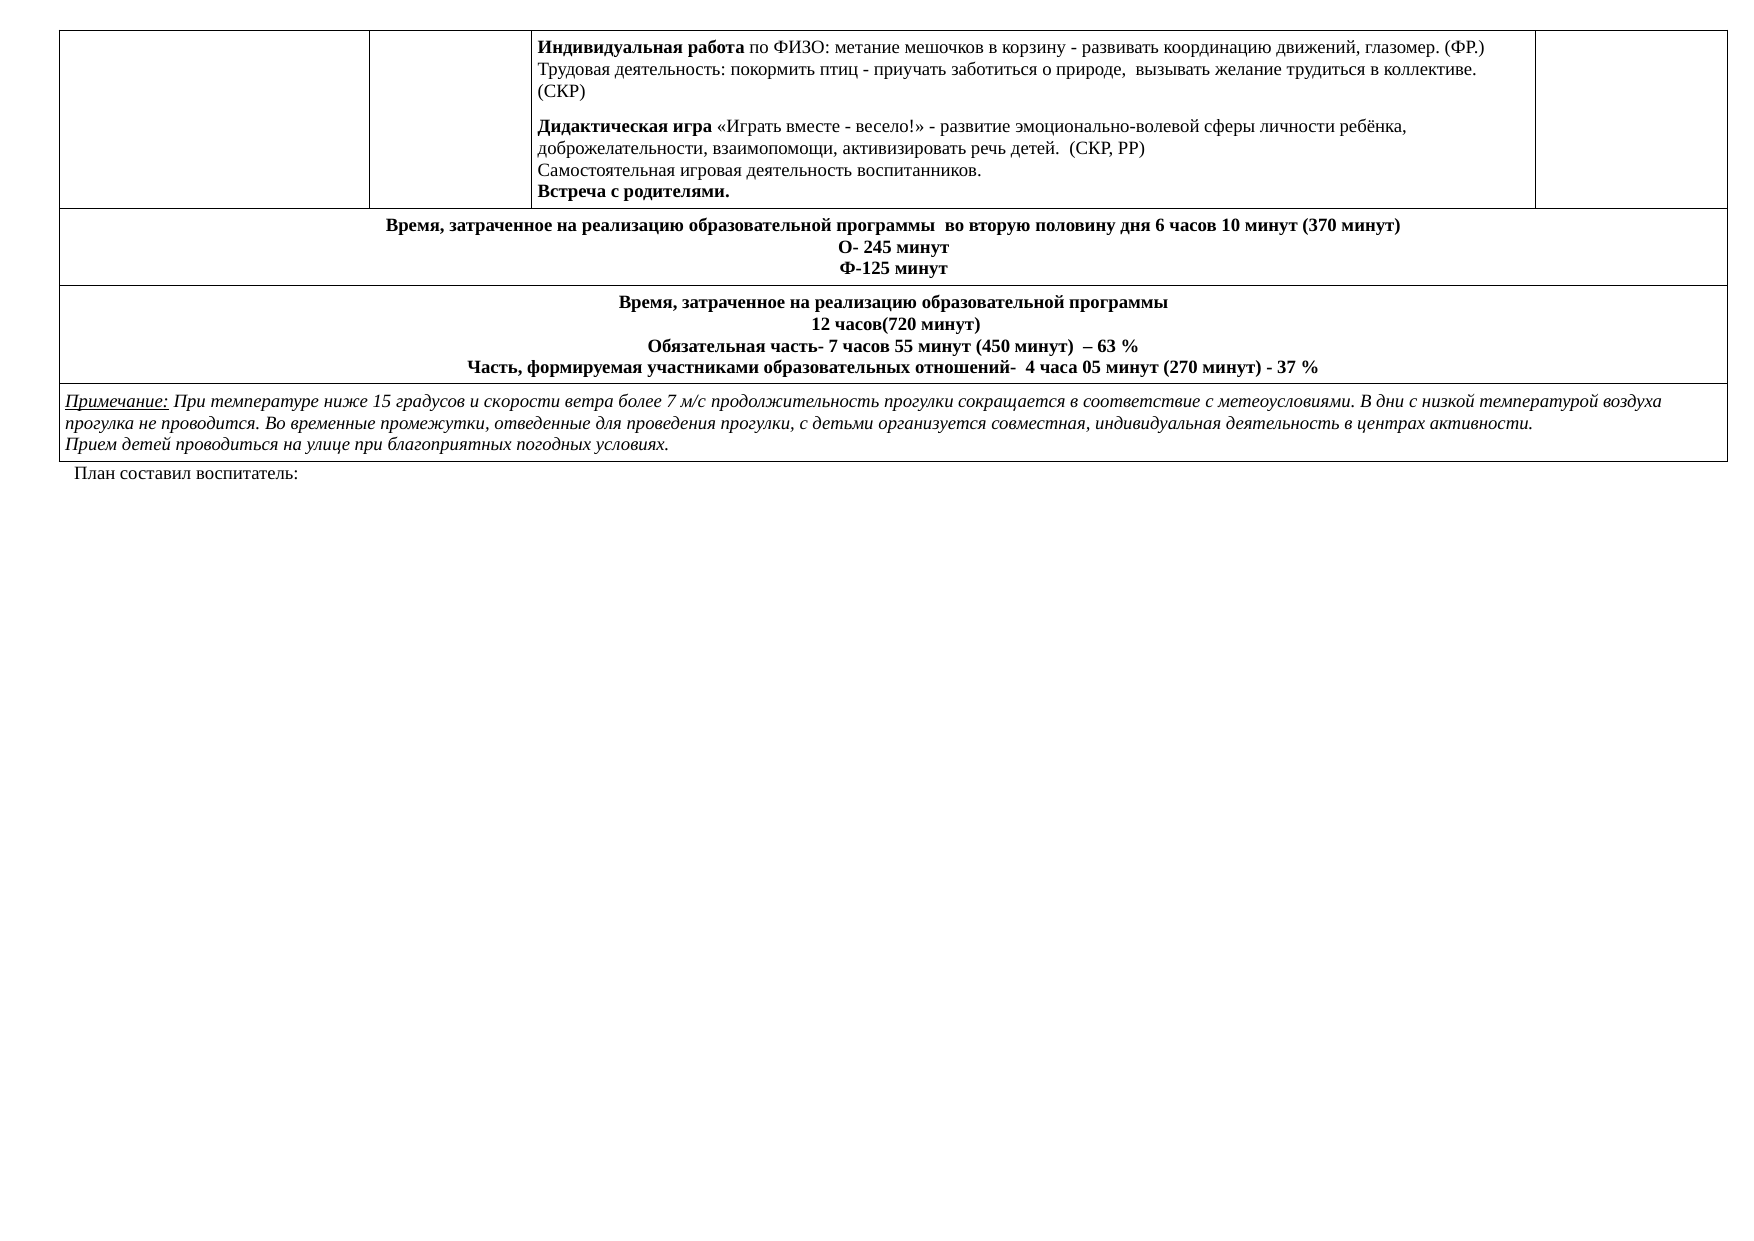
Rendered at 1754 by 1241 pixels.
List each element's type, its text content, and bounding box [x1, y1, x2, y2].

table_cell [532, 31, 1535, 207]
table_cell Время, затраченное на реализацию образовательной программы во вторую половину дня 6 часов 10 минут (370 минут) О- 245 минут Ф-125 минут [60, 209, 1727, 284]
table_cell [60, 31, 369, 207]
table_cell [370, 31, 531, 207]
table_cell Примечание: При температуре ниже 15 градусов и скорости ветра более 7 м/с продолжительность прогулки сокращается в соответствие с метеоусловиями. В дни с низкой температурой воздуха прогулка не проводится. Во временные промежутки, отведенные для проведения прогулки, с детьми организуется совместная, индивидуальная деятельность в центрах активности. Прием детей проводиться на улице при благоприятных погодных условиях. [60, 384, 1727, 461]
table_cell Время, затраченное на реализацию образовательной программы 12 часов(720 минут) Обязательная часть- 7 часов 55 минут (450 минут) – 63 % Часть, формируемая участниками образовательных отношений- 4 часа 05 минут (270 минут) - 37 % [60, 286, 1727, 383]
text План составил воспитатель: [74, 462, 1636, 483]
